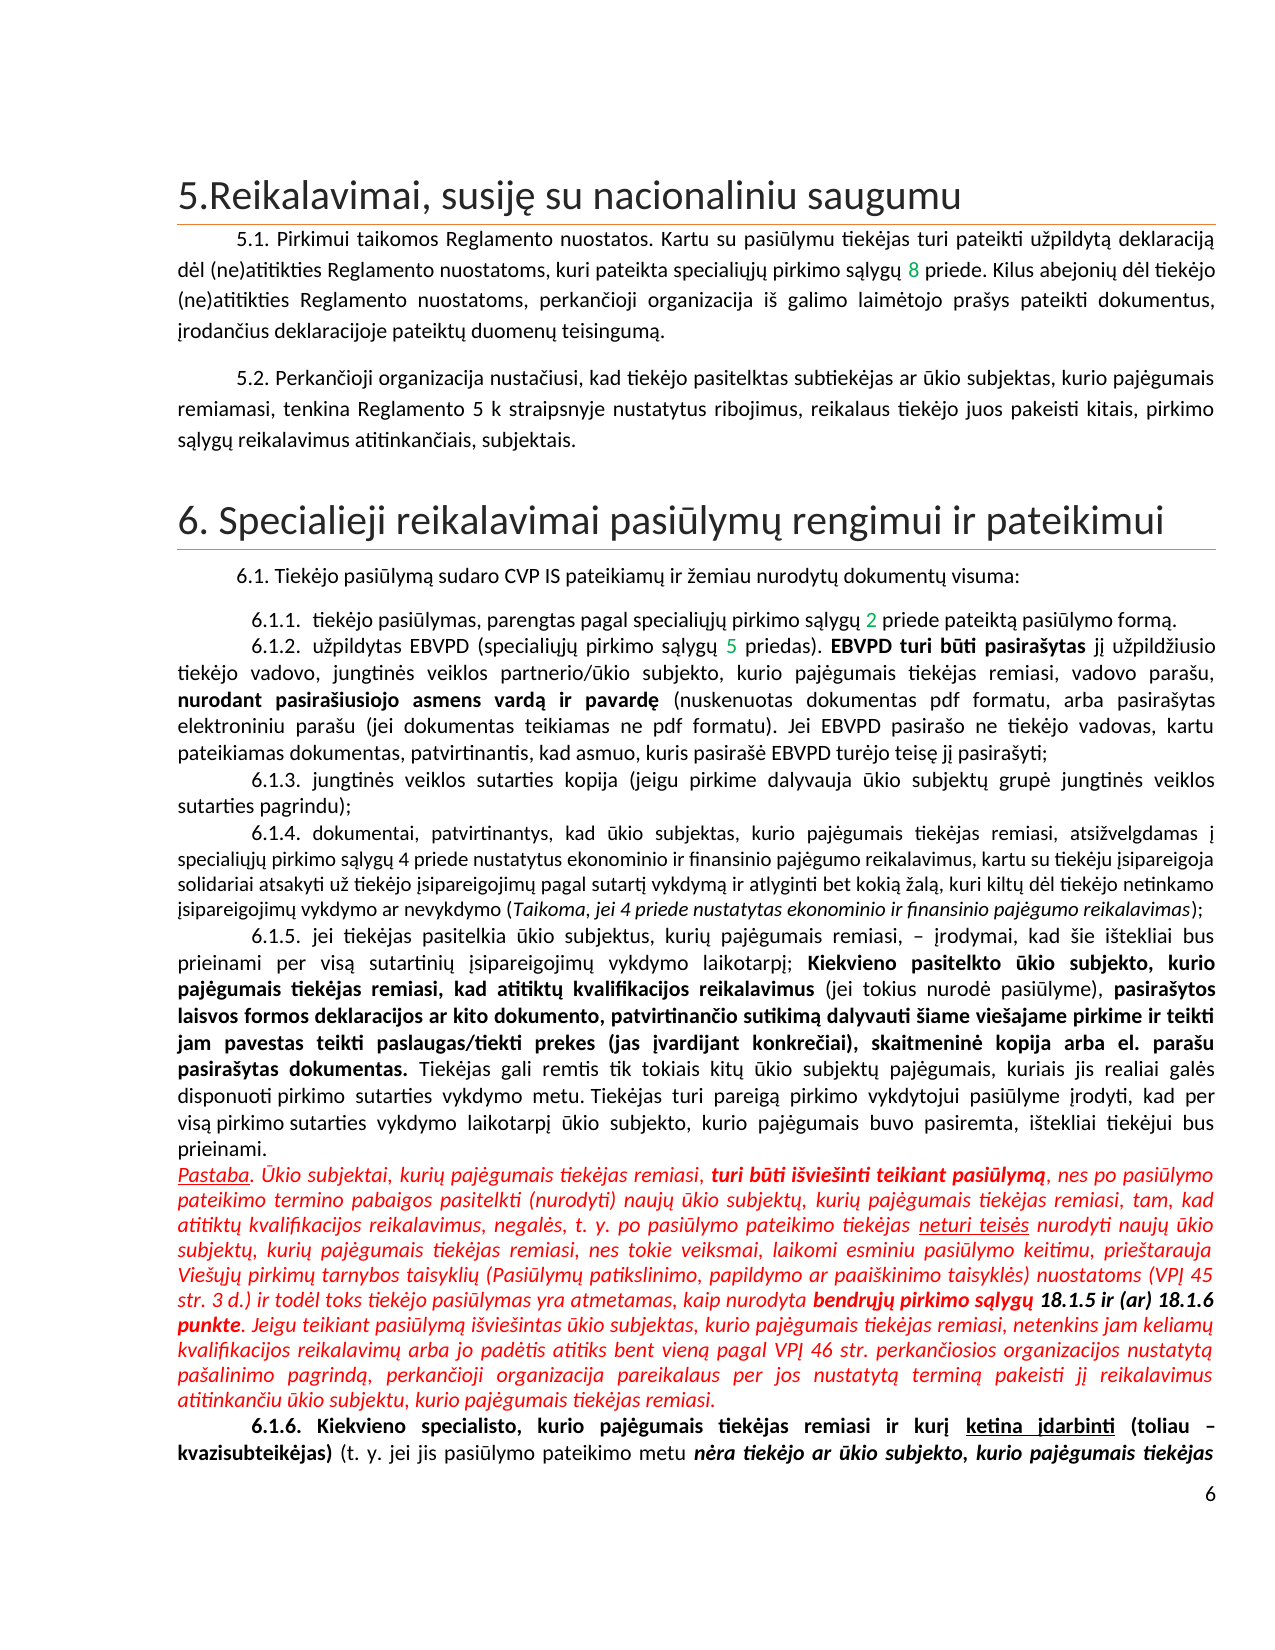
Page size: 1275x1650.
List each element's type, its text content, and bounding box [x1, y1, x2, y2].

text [177, 1412, 1216, 1465]
list dokumentai, patvirtinantys, kad ūkio subjektas, kurio pajėgumais tiekėjas remiasi, atsižvelgdamas į specialiųjų pirkimo sąlygų 4 priede nustatytus ekonominio ir finansinio pajėgumo reikalavimus, kartu su tiekėju įsipareigoja solidariai atsakyti už tiekėjo įsipareigojimų pagal sutartį vykdymą ir atlyginti bet kokią žalą, kuri kiltų dėl tiekėjo netinkamo įsipareigojimų vykdymo ar nevykdymo (Taikoma, jei 4 priede nustatytas ekonominio ir finansinio pajėgumo reikalavimas); [177, 819, 1216, 922]
text 5.2. Perkančioji organizacija nustačiusi, kad tiekėjo pasitelktas subtiekėjas ar ūkio subjektas, kurio pajėgumais remiamasi, tenkina Reglamento 5 k straipsnyje nustatytus ribojimus, reikalaus tiekėjo juos pakeisti kitais, pirkimo sąlygų reikalavimus atitinkančiais, subjektais. [177, 364, 1216, 452]
subtitle 5.Reikalavimai, susiję su nacionaliniu saugumu [177, 169, 1216, 224]
list tiekėjo pasiūlymas, parengtas pagal specialiųjų pirkimo sąlygų 2 priede pateiktą pasiūlymo formą. [177, 606, 877, 632]
list užpildytas EBVPD (specialiųjų pirkimo sąlygų 5 priedas). EBVPD turi būti pasirašytas jį užpildžiusio tiekėjo vadovo, jungtinės veiklos partnerio/ūkio subjekto, kurio pajėgumais tiekėjas remiasi, vadovo parašu, nurodant pasirašiusiojo asmens vardą ir pavardę (nuskenuotas dokumentas pdf formatu, arba pasirašytas elektroniniu parašu (jei dokumentas teikiamas ne pdf formatu). Jei EBVPD pasirašo ne tiekėjo vadovas, kartu pateikiamas dokumentas, patvirtinantis, kad asmuo, kuris pasirašė EBVPD turėjo teisę jį pasirašyti; [177, 632, 1216, 766]
list tiekėjo pasiūlymas, parengtas pagal specialiųjų pirkimo sąlygų 2 priede pateiktą pasiūlymo formą. [882, 606, 1216, 632]
text 6.1. Tiekėjo pasiūlymą sudaro CVP IS pateikiamų ir žemiau nurodytų dokumentų visuma: [177, 562, 1216, 589]
text Pastaba. Ūkio subjektai, kurių pajėgumais tiekėjas remiasi, turi būti išviešinti teikiant pasiūlymą, nes po pasiūlymo pateikimo termino pabaigos pasitelkti (nurodyti) naujų ūkio subjektų, kurių pajėgumais tiekėjas remiasi, tam, kad atitiktų kvalifikacijos reikalavimus, negalės, t. y. po pasiūlymo pateikimo tiekėjas neturi teisės nurodyti naujų ūkio subjektų, kurių pajėgumais tiekėjas remiasi, nes tokie veiksmai, laikomi esminiu pasiūlymo keitimu, prieštarauja Viešųjų pirkimų tarnybos taisyklių (Pasiūlymų patikslinimo, papildymo ar paaiškinimo taisyklės) nuostatoms (VPĮ 45 str. 3 d.) ir todėl toks tiekėjo pasiūlymas yra atmetamas, kaip nurodyta bendrųjų pirkimo sąlygų 18.1.5 ir (ar) 18.1.6 punkte. Jeigu teikiant pasiūlymą išviešintas ūkio subjektas, kurio pajėgumais tiekėjas remiasi, netenkins jam keliamų kvalifikacijos reikalavimų arba jo padėtis atitiks bent vieną pagal VPĮ 46 str. perkančiosios organizacijos nustatytą pašalinimo pagrindą, perkančioji organizacija pareikalaus per jos nustatytą terminą pakeisti jį reikalavimus atitinkančiu ūkio subjektu, kurio pajėgumais tiekėjas remiasi. [177, 1162, 1216, 1412]
subtitle 6. Specialieji reikalavimai pasiūlymų rengimui ir pateikimui [177, 494, 1216, 549]
list jei tiekėjas pasitelkia ūkio subjektus, kurių pajėgumais remiasi, – įrodymai, kad šie ištekliai bus prieinami per visą sutartinių įsipareigojimų vykdymo laikotarpį; Kiekvieno pasitelkto ūkio subjekto, kurio pajėgumais tiekėjas remiasi, kad atitiktų kvalifikacijos reikalavimus (jei tokius nurodė pasiūlyme), pasirašytos laisvos formos deklaracijos ar kito dokumento, patvirtinančio sutikimą dalyvauti šiame viešajame pirkime ir teikti jam pavestas teikti paslaugas/tiekti prekes (jas įvardijant konkrečiai), skaitmeninė kopija arba el. parašu pasirašytas dokumentas. Tiekėjas gali remtis tik tokiais kitų ūkio subjektų pajėgumais, kuriais jis realiai galės disponuoti pirkimo sutarties vykdymo metu. Tiekėjas turi pareigą pirkimo vykdytojui pasiūlyme įrodyti, kad per visą pirkimo sutarties vykdymo laikotarpį ūkio subjekto, kurio pajėgumais buvo pasiremta, ištekliai tiekėjui bus prieinami. [177, 922, 1216, 1162]
text 5.1. Pirkimui taikomos Reglamento nuostatos. Kartu su pasiūlymu tiekėjas turi pateikti užpildytą deklaraciją dėl (ne)atitikties Reglamento nuostatoms, kuri pateikta specialiųjų pirkimo sąlygų 8 priede. Kilus abejonių dėl tiekėjo (ne)atitikties Reglamento nuostatoms, perkančioji organizacija iš galimo laimėtojo prašys pateikti dokumentus, įrodančius deklaracijoje pateiktų duomenų teisingumą. [177, 225, 1216, 344]
list jungtinės veiklos sutarties kopija (jeigu pirkime dalyvauja ūkio subjektų grupė jungtinės veiklos sutarties pagrindu); [177, 766, 1216, 819]
